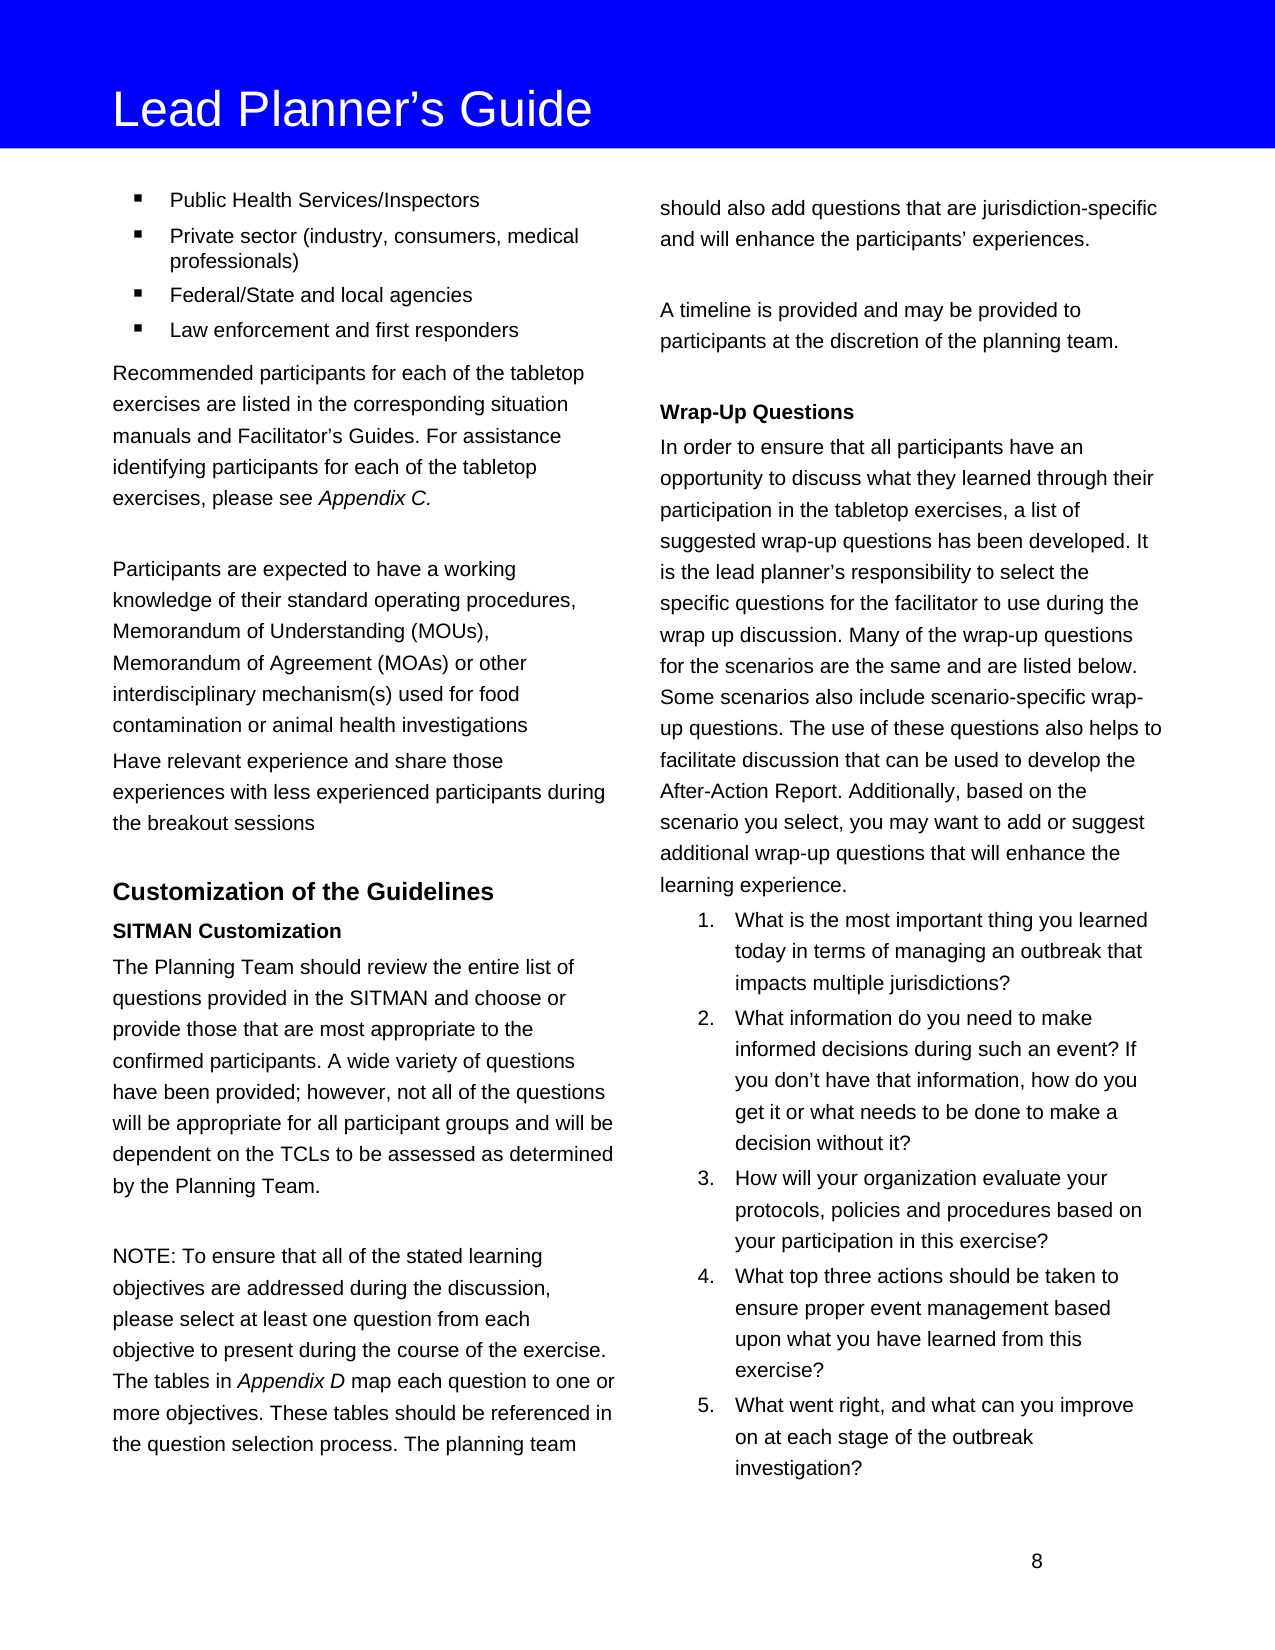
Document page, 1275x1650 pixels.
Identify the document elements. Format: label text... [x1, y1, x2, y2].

list Private sector (industry, consumers, medical professionals) [132, 223, 615, 272]
text A timeline is provided and may be provided to participants at the discretion of the planning team. [660, 290, 1162, 353]
list Federal/State and local agencies [132, 283, 615, 308]
list What top three actions should be taken to ensure proper event management based upon what you have learned from this exercise? [697, 1257, 1162, 1382]
text Participants are expected to have a working knowledge of their standard operating procedures, Memorandum of Understanding (MOUs), Memorandum of Agreement (MOAs) or other interdisciplinary mechanism(s) used for food contamination or animal health investigations [112, 549, 615, 737]
text NOTE: To ensure that all of the stated learning objectives are addressed during the discussion, please select at least one question from each objective to present during the course of the exercise. The tables in Appendix D map each question to one or more objectives. These tables should be referenced in the question selection process. The planning team should also add questions that are jurisdiction-specific and will enhance the participants’ experiences. [660, 188, 1162, 251]
list Law enforcement and first responders [132, 318, 615, 343]
list What information do you need to make informed decisions during such an event? If you don’t have that information, how do you get it or what needs to be done to make a decision without it? [697, 998, 1162, 1155]
list What is the most important thing you learned today in terms of managing an outbreak that impacts multiple jurisdictions? [697, 901, 1162, 994]
text Have relevant experience and share those experiences with less experienced participants during the breakout sessions [112, 741, 615, 835]
list How will your organization evaluate your protocols, policies and procedures based on your participation in this exercise? [697, 1159, 1162, 1253]
text The Planning Team should review the entire list of questions provided in the SITMAN and choose or provide those that are most appropriate to the confirmed participants. A wide variety of questions have been provided; however, not all of the questions will be appropriate for all participant groups and will be dependent on the TCLs to be assessed as determined by the Planning Team. [112, 947, 615, 1197]
subtitle Customization of the Guidelines [112, 874, 615, 906]
text SITMAN Customization [112, 912, 615, 943]
list Public Health Services/Inspectors [132, 188, 615, 213]
text In order to ensure that all participants have an opportunity to discuss what they learned through their participation in the tabletop exercises, a list of suggested wrap-up questions has been developed. It is the lead planner’s responsibility to select the specific questions for the facilitator to use during the wrap up discussion. Many of the wrap-up questions for the scenarios are the same and are listed below. Some scenarios also include scenario-specific wrap-up questions. The use of these questions also helps to facilitate discussion that can be used to develop the After-Action Report. Additionally, based on the scenario you select, you may want to add or suggest additional wrap-up questions that will enhance the learning experience. [660, 428, 1162, 896]
text Recommended participants for each of the tabletop exercises are listed in the corresponding situation manuals and Facilitator’s Guides. For assistance identifying participants for each of the tabletop exercises, please see Appendix C. [112, 354, 615, 510]
text Wrap-Up Questions [660, 392, 1162, 423]
list What went right, and what can you improve on at each stage of the outbreak investigation? [697, 1386, 1162, 1480]
text NOTE: To ensure that all of the stated learning objectives are addressed during the discussion, please select at least one question from each objective to present during the course of the exercise. The tables in Appendix D map each question to one or more objectives. These tables should be referenced in the question selection process. The planning team should also add questions that are jurisdiction-specific and will enhance the participants’ experiences. [112, 1237, 615, 1456]
